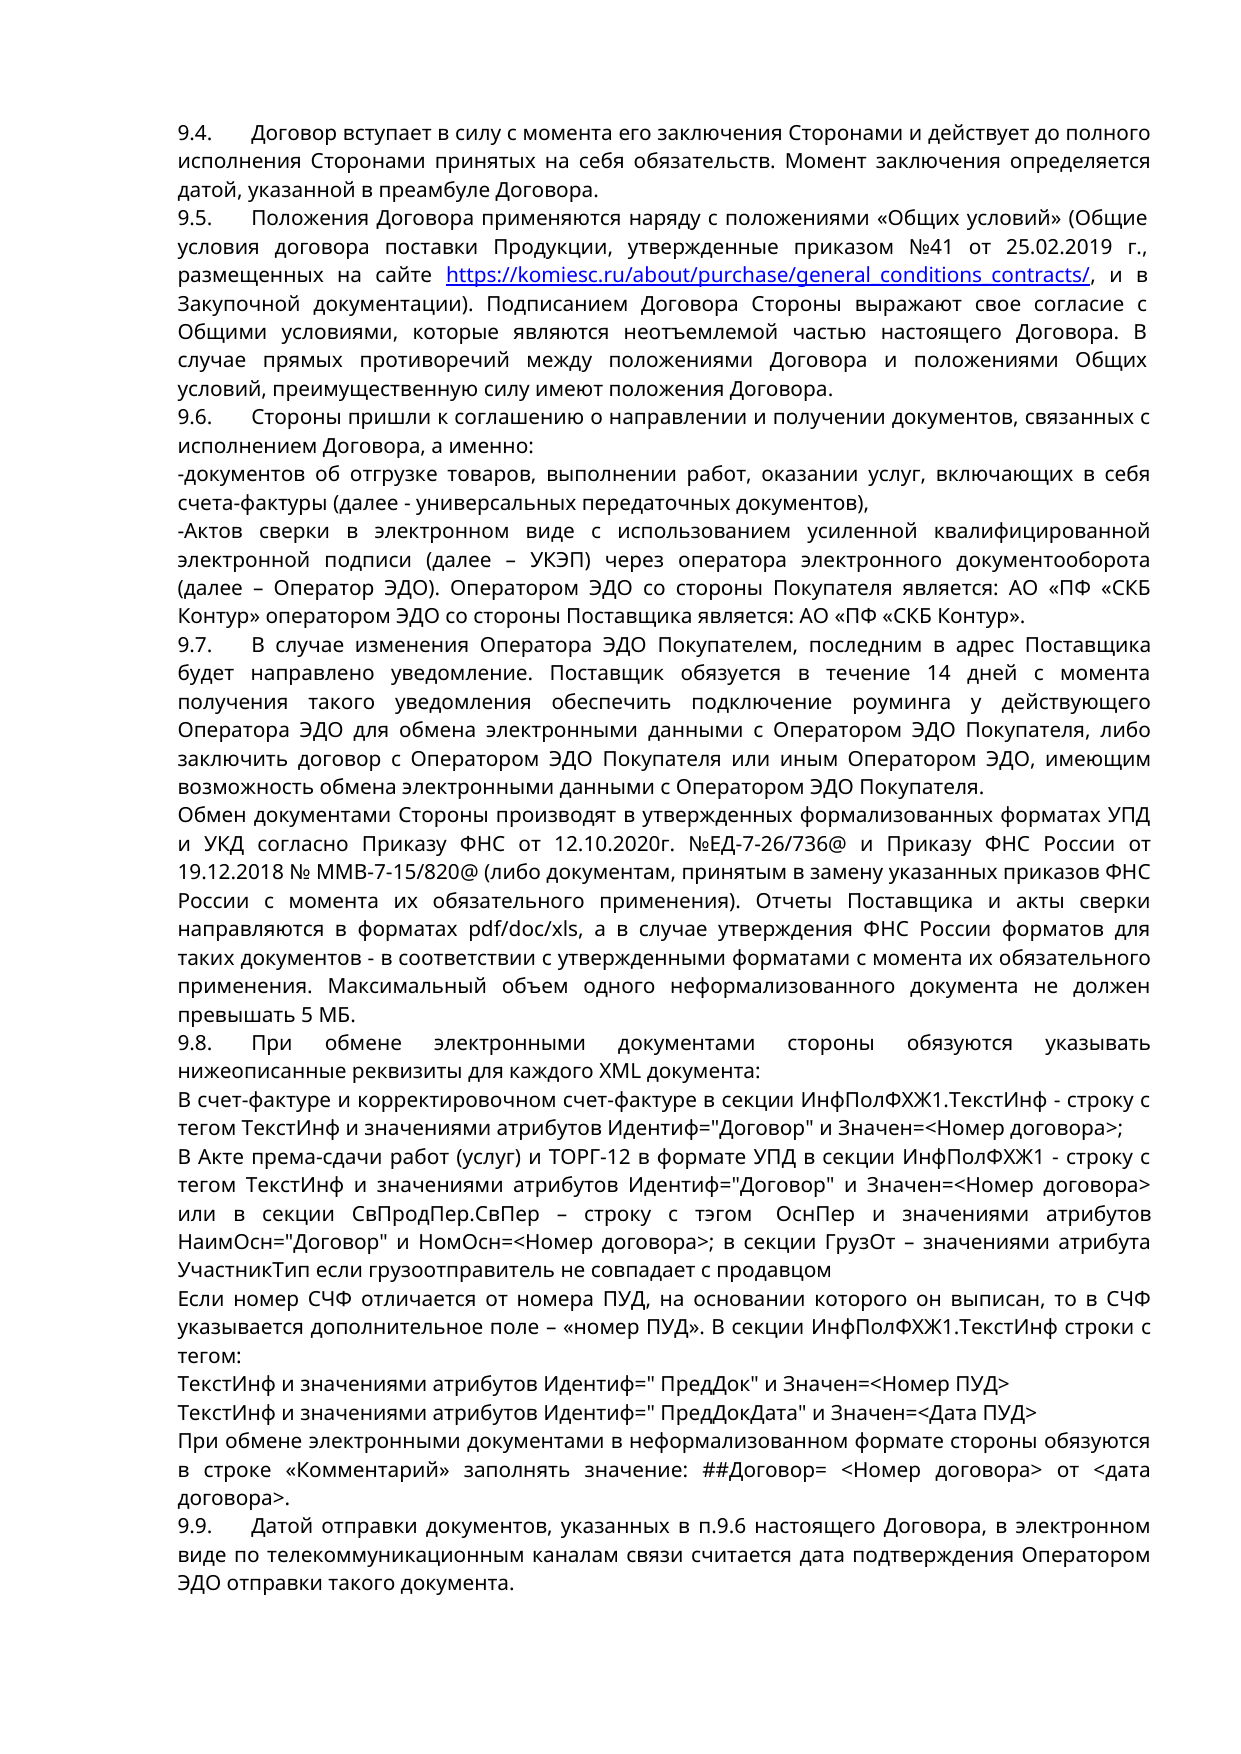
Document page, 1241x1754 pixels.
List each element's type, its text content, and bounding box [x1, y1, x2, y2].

list ТекстИнф и значениями атрибутов Идентиф=" ПредДок" и Значен=<Номер ПУД> [177, 1369, 1152, 1398]
list Договор вступает в силу с момента его заключения Сторонами и действует до полного исполнения Сторонами принятых на себя обязательств. Момент заключения определяется датой, указанной в преамбуле Договора. [177, 118, 1152, 203]
list При обмене электронными документами стороны обязуются указывать нижеописанные реквизиты для каждого XML документа: [177, 1028, 1152, 1085]
list Обмен документами Стороны производят в утвержденных формализованных форматах УПД и УКД согласно Приказу ФНС от 12.10.2020г. №ЕД-7-26/736@ и Приказу ФНС России от 19.12.2018 № ММВ-7-15/820@ (либо документам, принятым в замену указанных приказов ФНС России с момента их обязательного применения). Отчеты Поставщика и акты сверки направляются в форматах pdf/doc/xls, а в случае утверждения ФНС России форматов для таких документов - в соответствии с утвержденными форматами с момента их обязательного применения. Максимальный объем одного неформализованного документа не должен превышать 5 МБ. [177, 801, 1152, 1028]
list В случае изменения Оператора ЭДО Покупателем, последним в адрес Поставщика будет направлено уведомление. Поставщик обязуется в течение 14 дней с момента получения такого уведомления обеспечить подключение роуминга у действующего Оператора ЭДО для обмена электронными данными с Оператором ЭДО Покупателя, либо заключить договор с Оператором ЭДО Покупателя или иным Оператором ЭДО, имеющим возможность обмена электронными данными с Оператором ЭДО Покупателя. [177, 630, 1152, 801]
list -документов об отгрузке товаров, выполнении работ, оказании услуг, включающих в себя счета-фактуры (далее - универсальных передаточных документов), [177, 459, 1152, 516]
list -Актов сверки в электронном виде с использованием усиленной квалифицированной электронной подписи (далее – УКЭП) через оператора электронного документооборота (далее – Оператор ЭДО). Оператором ЭДО со стороны Покупателя является: АО «ПФ «СКБ Контур» оператором ЭДО со стороны Поставщика является: АО «ПФ «СКБ Контур». [177, 516, 1152, 630]
list В Акте према-сдачи работ (услуг) и ТОРГ-12 в формате УПД в секции ИнфПолФХЖ1 - строку с тегом ТекстИнф и значениями атрибутов Идентиф="Договор" и Значен=<Номер договора> или в секции СвПродПер.СвПер – строку с тэгом ОснПер и значениями атрибутов НаимОсн="Договор" и НомОсн=<Номер договора>; в секции ГрузОт – значениями атрибута УчастникТип если грузоотправитель не совпадает с продавцом [177, 1142, 1152, 1284]
list Положения Договора применяются наряду с положениями «Общих условий» (Общие условия договора поставки Продукции, утвержденные приказом №41 от 25.02.2019 г., размещенных на сайте https://komiesc.ru/about/purchase/general_conditions_contracts/, и в Закупочной документации). Подписанием Договора Стороны выражают свое согласие с Общими условиями, которые являются неотъемлемой частью настоящего Договора. В случае прямых противоречий между положениями Договора и положениями Общих условий, преимущественную силу имеют положения Договора. [177, 203, 1148, 402]
list В счет-фактуре и корректировочном счет-фактуре в секции ИнфПолФХЖ1.ТекстИнф - строку с тегом ТекстИнф и значениями атрибутов Идентиф="Договор" и Значен=<Номер договора>; [177, 1085, 1152, 1142]
list При обмене электронными документами в неформализованном формате стороны обязуются в строке «Комментарий» заполнять значение: ##Договор= <Номер договора> от <дата договора>. [177, 1426, 1152, 1512]
list Если номер СЧФ отличается от номера ПУД, на основании которого он выписан, то в СЧФ указывается дополнительное поле – «номер ПУД». В секции ИнфПолФХЖ1.ТекстИнф строки с тегом: [177, 1284, 1152, 1369]
list ТекстИнф и значениями атрибутов Идентиф=" ПредДокДата" и Значен=<Дата ПУД> [177, 1398, 1152, 1426]
list Стороны пришли к соглашению о направлении и получении документов, связанных с исполнением Договора, а именно: [177, 402, 1152, 459]
list Датой отправки документов, указанных в п.9.6 настоящего Договора, в электронном виде по телекоммуникационным каналам связи считается дата подтверждения Оператором ЭДО отправки такого документа. [177, 1512, 1152, 1597]
